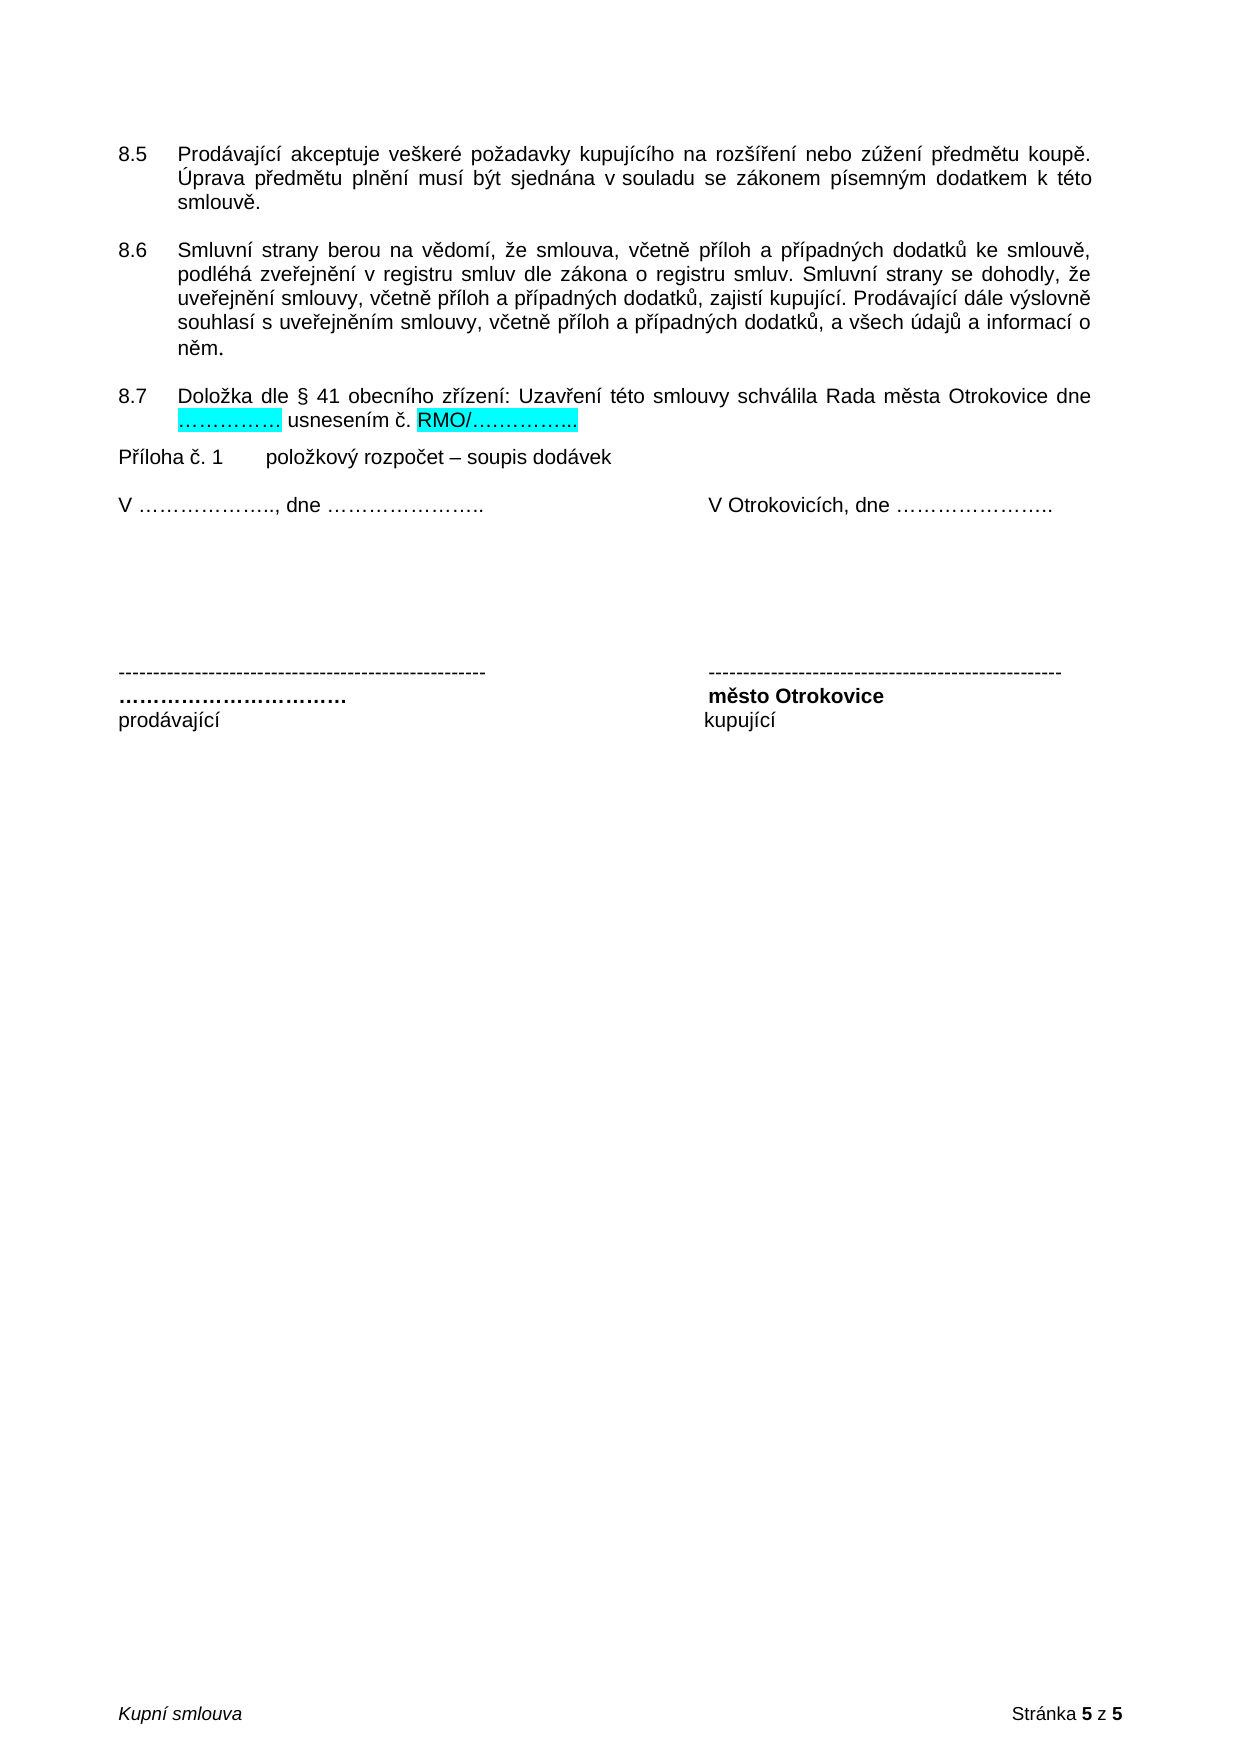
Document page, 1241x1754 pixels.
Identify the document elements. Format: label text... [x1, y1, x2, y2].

text Příloha č. 1 položkový rozpočet – soupis dodávek [118, 444, 1092, 468]
list Doložka dle § 41 obecního zřízení: Uzavření této smlouvy schválila Rada města Otrokovice dne …………… usnesením č. RMO/….………... [118, 384, 1093, 432]
text prodávající kupující [118, 708, 1093, 732]
list Prodávající akceptuje veškeré požadavky kupujícího na rozšíření nebo zúžení předmětu koupě. Úprava předmětu plnění musí být sjednána v souladu se zákonem písemným dodatkem k této smlouvě. [118, 142, 1093, 214]
text ----------------------------------------------------- --------------------------------------------------- [118, 660, 1093, 684]
text V ……………….., dne ………………….. V Otrokovicích, dne ………………….. [118, 492, 1093, 516]
list Smluvní strany berou na vědomí, že smlouva, včetně příloh a případných dodatků ke smlouvě, podléhá zveřejnění v registru smluv dle zákona o registru smluv. Smluvní strany se dohodly, že uveřejnění smlouvy, včetně příloh a případných dodatků, zajistí kupující. Prodávající dále výslovně souhlasí s uveřejněním smlouvy, včetně příloh a případných dodatků, a všech údajů a informací o něm. [118, 238, 1092, 360]
text …………………………… město Otrokovice [118, 684, 1093, 708]
